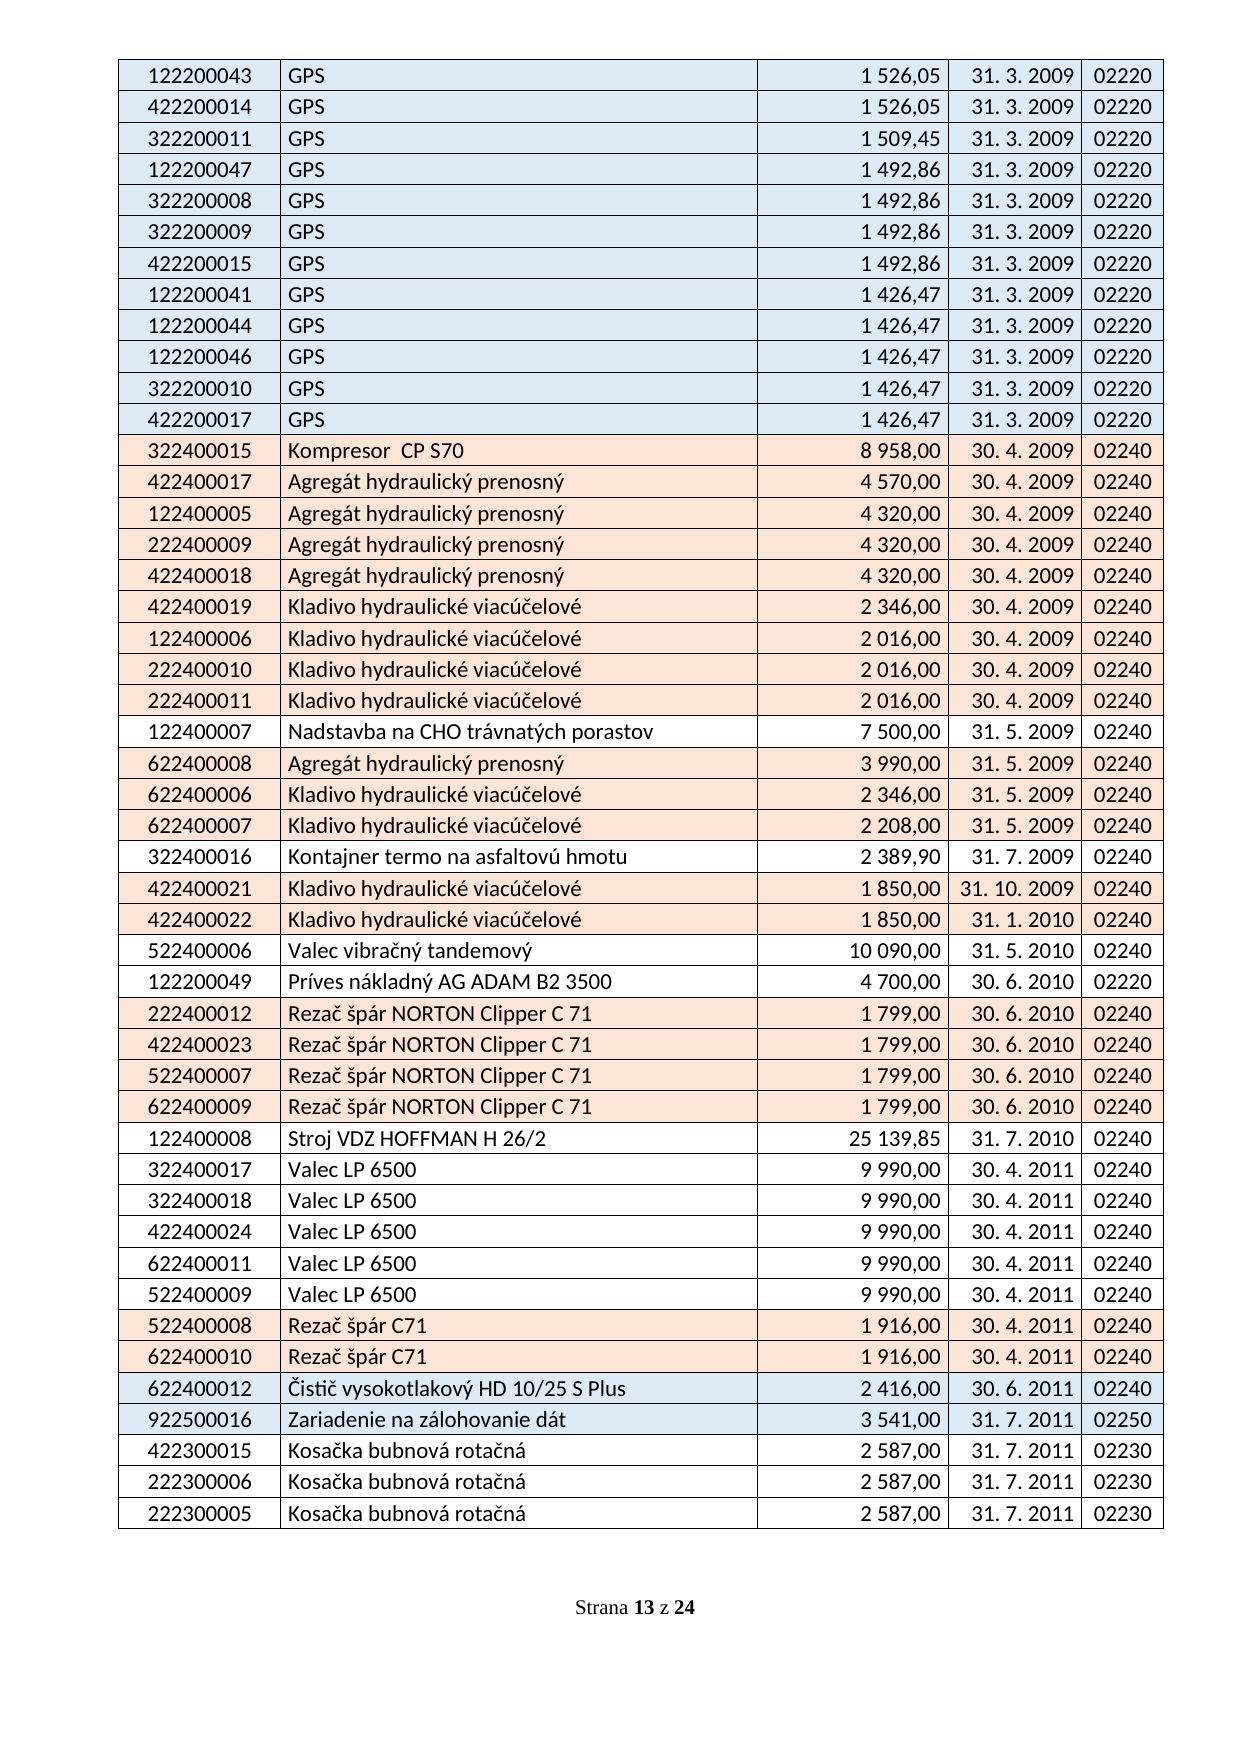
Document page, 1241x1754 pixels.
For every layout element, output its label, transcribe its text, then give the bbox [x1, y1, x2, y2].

table_cell 2 346,00 [758, 591, 948, 622]
table_cell 31. 3. 2009 [949, 248, 1081, 278]
table_cell Valec LP 6500 [281, 1279, 757, 1309]
table_cell GPS [281, 154, 757, 184]
table_cell 122200046 [119, 341, 280, 372]
table_cell 02220 [1082, 123, 1163, 153]
table_cell Kosačka bubnová rotačná [281, 1435, 757, 1465]
table_cell 122200049 [119, 966, 280, 997]
table_cell 30. 4. 2009 [949, 560, 1081, 590]
table_cell 02220 [1082, 185, 1163, 215]
table_cell Valec vibračný tandemový [281, 935, 757, 965]
table_cell 02240 [1082, 1373, 1163, 1403]
table_cell 322400018 [119, 1185, 280, 1215]
table_cell 4 700,00 [758, 966, 948, 997]
table_cell Rezač špár NORTON Clipper C 71 [281, 1060, 757, 1090]
table_cell 222400011 [119, 685, 280, 715]
table_cell Agregát hydraulický prenosný [281, 498, 757, 528]
table_cell 2 016,00 [758, 685, 948, 715]
table_cell 1 492,86 [758, 216, 948, 247]
table_cell 02220 [1082, 373, 1163, 403]
table_cell 31. 7. 2011 [949, 1435, 1081, 1465]
table_cell 1 426,47 [758, 279, 948, 309]
table_cell 02240 [1082, 998, 1163, 1028]
table_cell 322200009 [119, 216, 280, 247]
table_cell 122200043 [119, 60, 280, 90]
table_cell 122400006 [119, 623, 280, 653]
table_cell 30. 4. 2009 [949, 529, 1081, 559]
table_cell 7 500,00 [758, 716, 948, 747]
table_cell 30. 6. 2010 [949, 966, 1081, 997]
table_cell Valec LP 6500 [281, 1154, 757, 1184]
table_cell 422400019 [119, 591, 280, 622]
table_cell 4 320,00 [758, 560, 948, 590]
table_cell 30. 4. 2009 [949, 435, 1081, 465]
table_cell Valec LP 6500 [281, 1216, 757, 1247]
table_cell 30. 6. 2010 [949, 998, 1081, 1028]
table_cell 2 587,00 [758, 1435, 948, 1465]
table_cell 30. 4. 2011 [949, 1216, 1081, 1247]
table_cell Agregát hydraulický prenosný [281, 529, 757, 559]
table_cell Kladivo hydraulické viacúčelové [281, 904, 757, 934]
table_cell Kompresor CP S70 [281, 435, 757, 465]
table_cell Valec LP 6500 [281, 1185, 757, 1215]
table_cell Príves nákladný AG ADAM B2 3500 [281, 966, 757, 997]
table_cell 31. 7. 2011 [949, 1498, 1081, 1528]
table_cell GPS [281, 91, 757, 122]
table_cell 02240 [1082, 498, 1163, 528]
table_cell 122200044 [119, 310, 280, 340]
table_cell 02240 [1082, 1310, 1163, 1340]
table_cell Kladivo hydraulické viacúčelové [281, 654, 757, 684]
table_cell 02240 [1082, 716, 1163, 747]
table_cell 02240 [1082, 1029, 1163, 1059]
table_cell 31. 3. 2009 [949, 154, 1081, 184]
table_cell 02220 [1082, 310, 1163, 340]
table_cell 9 990,00 [758, 1216, 948, 1247]
table_cell 02240 [1082, 623, 1163, 653]
table_cell 02240 [1082, 1341, 1163, 1372]
table_cell 522400009 [119, 1279, 280, 1309]
table_cell 02220 [1082, 279, 1163, 309]
table_cell 02220 [1082, 248, 1163, 278]
table_cell Kladivo hydraulické viacúčelové [281, 779, 757, 809]
table_cell 02240 [1082, 1185, 1163, 1215]
table_cell 422400023 [119, 1029, 280, 1059]
table_cell 522400008 [119, 1310, 280, 1340]
table_cell 02240 [1082, 935, 1163, 965]
table_cell 31. 7. 2011 [949, 1466, 1081, 1497]
table_cell 30. 4. 2011 [949, 1310, 1081, 1340]
table_cell 622400012 [119, 1373, 280, 1403]
table_cell 30. 6. 2010 [949, 1060, 1081, 1090]
table_cell 02240 [1082, 904, 1163, 934]
table_cell 9 990,00 [758, 1154, 948, 1184]
table_cell 02220 [1082, 216, 1163, 247]
table_cell Kladivo hydraulické viacúčelové [281, 591, 757, 622]
table_cell 8 958,00 [758, 435, 948, 465]
table_cell Rezač špár C71 [281, 1341, 757, 1372]
table_cell 31. 10. 2009 [949, 873, 1081, 903]
table_cell Agregát hydraulický prenosný [281, 748, 757, 778]
table_cell 02230 [1082, 1466, 1163, 1497]
table_cell 2 587,00 [758, 1498, 948, 1528]
table_cell 02220 [1082, 966, 1163, 997]
table_cell 02240 [1082, 873, 1163, 903]
table_cell 622400007 [119, 810, 280, 840]
table_cell 31. 3. 2009 [949, 373, 1081, 403]
table_cell 31. 5. 2010 [949, 935, 1081, 965]
table_cell 1 426,47 [758, 310, 948, 340]
table_cell 1 916,00 [758, 1341, 948, 1372]
table_cell 422300015 [119, 1435, 280, 1465]
table_cell 422400018 [119, 560, 280, 590]
table_cell 02250 [1082, 1404, 1163, 1434]
table_cell 02240 [1082, 1279, 1163, 1309]
table_cell GPS [281, 310, 757, 340]
table_cell 1 799,00 [758, 1060, 948, 1090]
table_cell 1 492,86 [758, 185, 948, 215]
table_cell 31. 5. 2009 [949, 779, 1081, 809]
table_cell GPS [281, 404, 757, 434]
table_cell 622400011 [119, 1248, 280, 1278]
table_cell 31. 3. 2009 [949, 404, 1081, 434]
table_cell 422200017 [119, 404, 280, 434]
table_cell GPS [281, 216, 757, 247]
table_cell 31. 3. 2009 [949, 341, 1081, 372]
table_cell 422200014 [119, 91, 280, 122]
table_cell 122400008 [119, 1123, 280, 1153]
table_cell 4 570,00 [758, 466, 948, 497]
table_cell 622400009 [119, 1091, 280, 1122]
table_cell GPS [281, 373, 757, 403]
table_cell 02240 [1082, 560, 1163, 590]
table_cell 30. 4. 2011 [949, 1279, 1081, 1309]
table_cell 3 990,00 [758, 748, 948, 778]
table_cell 122400005 [119, 498, 280, 528]
table_cell 422400024 [119, 1216, 280, 1247]
table_cell Kontajner termo na asfaltovú hmotu [281, 841, 757, 872]
table_cell Agregát hydraulický prenosný [281, 466, 757, 497]
table_cell GPS [281, 341, 757, 372]
table_cell 9 990,00 [758, 1185, 948, 1215]
table_cell 30. 4. 2009 [949, 466, 1081, 497]
table_cell 1 526,05 [758, 91, 948, 122]
table_cell 02220 [1082, 91, 1163, 122]
table_cell 31. 5. 2009 [949, 810, 1081, 840]
table_cell 02240 [1082, 1091, 1163, 1122]
table_cell 222400009 [119, 529, 280, 559]
table_cell 30. 6. 2010 [949, 1029, 1081, 1059]
table_cell 222400012 [119, 998, 280, 1028]
table_cell 31. 7. 2011 [949, 1404, 1081, 1434]
table_cell 1 799,00 [758, 998, 948, 1028]
table_cell 2 208,00 [758, 810, 948, 840]
table_cell 02230 [1082, 1498, 1163, 1528]
table_cell 02240 [1082, 654, 1163, 684]
table_cell 1 850,00 [758, 873, 948, 903]
table_cell Rezač špár NORTON Clipper C 71 [281, 1091, 757, 1122]
table_cell 30. 4. 2009 [949, 591, 1081, 622]
table_cell 422200015 [119, 248, 280, 278]
table_cell 30. 4. 2009 [949, 654, 1081, 684]
table_cell 1 526,05 [758, 60, 948, 90]
table_cell Stroj VDZ HOFFMAN H 26/2 [281, 1123, 757, 1153]
table_cell 122200041 [119, 279, 280, 309]
table_cell 622400010 [119, 1341, 280, 1372]
table_cell 1 799,00 [758, 1029, 948, 1059]
table_cell 1 492,86 [758, 154, 948, 184]
table_cell Kladivo hydraulické viacúčelové [281, 685, 757, 715]
table_cell 922500016 [119, 1404, 280, 1434]
table_cell 1 916,00 [758, 1310, 948, 1340]
table_cell 02240 [1082, 1123, 1163, 1153]
table_cell Čistič vysokotlakový HD 10/25 S Plus [281, 1373, 757, 1403]
table_cell GPS [281, 248, 757, 278]
table_cell 322400017 [119, 1154, 280, 1184]
table_cell 422400017 [119, 466, 280, 497]
table_cell 2 346,00 [758, 779, 948, 809]
table_cell 02240 [1082, 529, 1163, 559]
table_cell 1 799,00 [758, 1091, 948, 1122]
table_cell 322200010 [119, 373, 280, 403]
table_cell GPS [281, 60, 757, 90]
table_cell Kosačka bubnová rotačná [281, 1466, 757, 1497]
table_cell 02240 [1082, 748, 1163, 778]
table_cell 31. 3. 2009 [949, 310, 1081, 340]
table_cell 322400015 [119, 435, 280, 465]
table_cell 2 016,00 [758, 654, 948, 684]
table_cell 30. 4. 2011 [949, 1154, 1081, 1184]
table_cell Kladivo hydraulické viacúčelové [281, 810, 757, 840]
table_cell 02240 [1082, 1060, 1163, 1090]
table_cell GPS [281, 185, 757, 215]
table_cell 30. 4. 2009 [949, 685, 1081, 715]
table_cell GPS [281, 279, 757, 309]
table_cell 322200008 [119, 185, 280, 215]
table_cell 222400010 [119, 654, 280, 684]
table_cell 2 016,00 [758, 623, 948, 653]
table_cell 422400021 [119, 873, 280, 903]
table_cell 31. 7. 2009 [949, 841, 1081, 872]
table_cell 1 426,47 [758, 373, 948, 403]
table_cell 322200011 [119, 123, 280, 153]
table_cell 02220 [1082, 341, 1163, 372]
table_cell 31. 3. 2009 [949, 185, 1081, 215]
table_cell 1 426,47 [758, 341, 948, 372]
table_cell 322400016 [119, 841, 280, 872]
table_cell 3 541,00 [758, 1404, 948, 1434]
table_cell Rezač špár NORTON Clipper C 71 [281, 1029, 757, 1059]
table_cell 02240 [1082, 685, 1163, 715]
table_cell 9 990,00 [758, 1248, 948, 1278]
table_cell 1 509,45 [758, 123, 948, 153]
table_cell 02240 [1082, 1216, 1163, 1247]
table_cell 31. 3. 2009 [949, 279, 1081, 309]
table_cell 622400008 [119, 748, 280, 778]
table_cell 9 990,00 [758, 1279, 948, 1309]
table_cell 02240 [1082, 810, 1163, 840]
table_cell Zariadenie na zálohovanie dát [281, 1404, 757, 1434]
table_cell 122200047 [119, 154, 280, 184]
table_cell 30. 4. 2011 [949, 1185, 1081, 1215]
table_cell 31. 7. 2010 [949, 1123, 1081, 1153]
table_cell Valec LP 6500 [281, 1248, 757, 1278]
table_cell 30. 6. 2010 [949, 1091, 1081, 1122]
table_cell 522400006 [119, 935, 280, 965]
table_cell 02240 [1082, 1248, 1163, 1278]
table_cell 222300006 [119, 1466, 280, 1497]
table_cell 2 587,00 [758, 1466, 948, 1497]
table_cell 02240 [1082, 841, 1163, 872]
table_cell Rezač špár C71 [281, 1310, 757, 1340]
table_cell 31. 3. 2009 [949, 123, 1081, 153]
table_cell 422400022 [119, 904, 280, 934]
table_cell 30. 4. 2009 [949, 623, 1081, 653]
table_cell 1 426,47 [758, 404, 948, 434]
table_cell 02240 [1082, 591, 1163, 622]
table_cell 1 492,86 [758, 248, 948, 278]
table_cell 02240 [1082, 779, 1163, 809]
table_cell 30. 6. 2011 [949, 1373, 1081, 1403]
table_cell 622400006 [119, 779, 280, 809]
table_cell 31. 5. 2009 [949, 716, 1081, 747]
table_cell 122400007 [119, 716, 280, 747]
table_cell 02230 [1082, 1435, 1163, 1465]
table_cell 31. 3. 2009 [949, 216, 1081, 247]
table_cell 31. 3. 2009 [949, 91, 1081, 122]
table_cell 02220 [1082, 60, 1163, 90]
table_cell Rezač špár NORTON Clipper C 71 [281, 998, 757, 1028]
table_cell Agregát hydraulický prenosný [281, 560, 757, 590]
table_cell Kladivo hydraulické viacúčelové [281, 623, 757, 653]
table_cell Nadstavba na CHO trávnatých porastov [281, 716, 757, 747]
table_cell 02240 [1082, 435, 1163, 465]
table_cell 10 090,00 [758, 935, 948, 965]
table_cell 25 139,85 [758, 1123, 948, 1153]
table_cell 31. 5. 2009 [949, 748, 1081, 778]
table_cell Kladivo hydraulické viacúčelové [281, 873, 757, 903]
table_cell 02220 [1082, 154, 1163, 184]
table_cell 30. 4. 2011 [949, 1248, 1081, 1278]
table_cell 02240 [1082, 466, 1163, 497]
table_cell 4 320,00 [758, 498, 948, 528]
table_cell 31. 1. 2010 [949, 904, 1081, 934]
table_cell 02240 [1082, 1154, 1163, 1184]
table_cell 02220 [1082, 404, 1163, 434]
table_cell Kosačka bubnová rotačná [281, 1498, 757, 1528]
table_cell 31. 3. 2009 [949, 60, 1081, 90]
table_cell GPS [281, 123, 757, 153]
table_cell 2 389,90 [758, 841, 948, 872]
table_cell 2 416,00 [758, 1373, 948, 1403]
table_cell 30. 4. 2011 [949, 1341, 1081, 1372]
table_cell 4 320,00 [758, 529, 948, 559]
table_cell 522400007 [119, 1060, 280, 1090]
table_cell 1 850,00 [758, 904, 948, 934]
table_cell 222300005 [119, 1498, 280, 1528]
table_cell 30. 4. 2009 [949, 498, 1081, 528]
